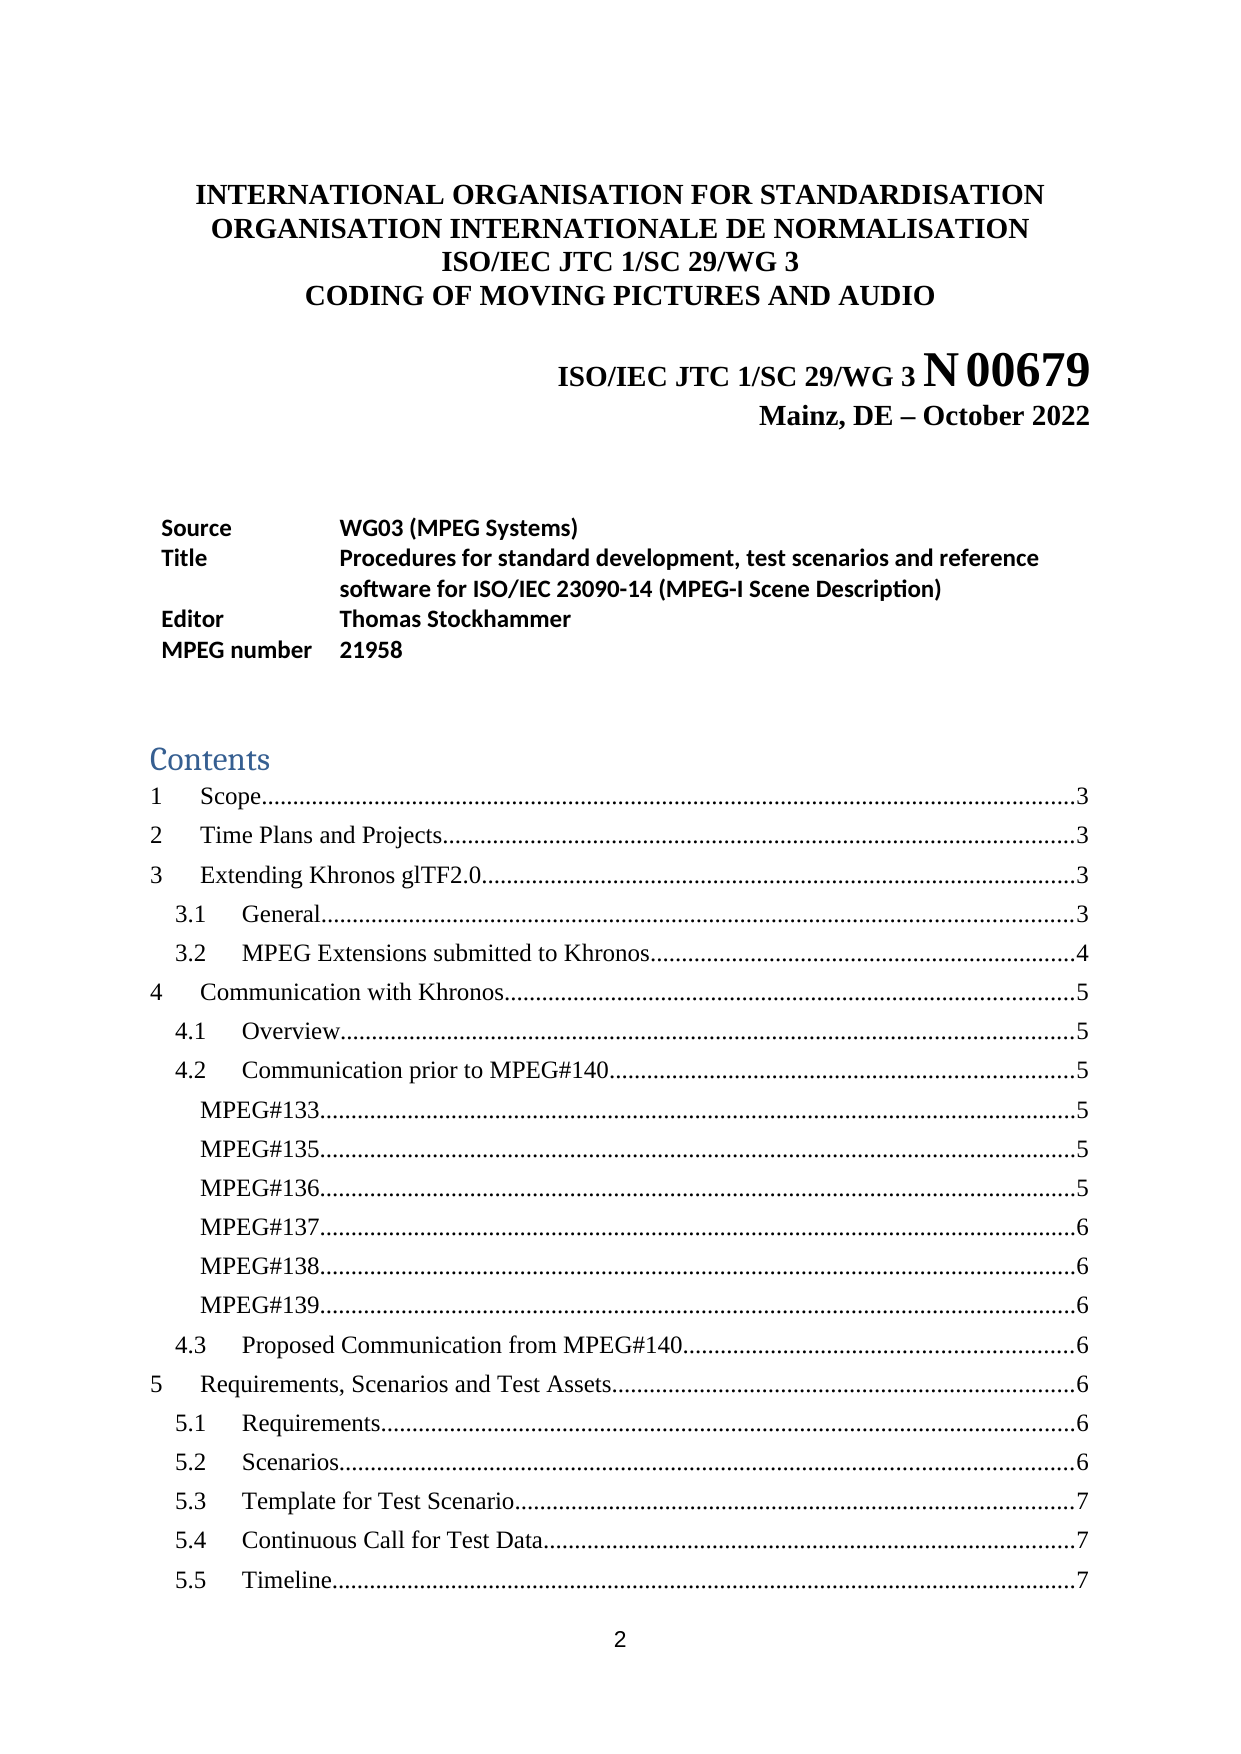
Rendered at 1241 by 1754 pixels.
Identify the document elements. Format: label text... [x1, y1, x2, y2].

text ISO/IEC JTC 1/SC 29/WG 3 [150, 244, 1090, 278]
table_cell 21958 [328, 634, 1089, 664]
text ISO/IEC JTC 1/SC 29/WG 3 N 00679 [150, 340, 1090, 398]
table_cell MPEG number [150, 634, 328, 664]
table_cell Procedures for standard development, test scenarios and reference software for ISO/IEC 23090-14 (MPEG-I Scene Description) [328, 542, 1089, 603]
text Mainz, DE – October 2022 [150, 398, 1090, 431]
table_cell Thomas Stockhammer [328, 603, 1089, 634]
text INTERNATIONAL ORGANISATION FOR STANDARDISATION [150, 177, 1090, 211]
table_header Source [150, 512, 328, 542]
text ORGANISATION INTERNATIONALE DE NORMALISATION [150, 211, 1090, 244]
table_cell Editor [150, 603, 328, 634]
table_header WG03 (MPEG Systems) [328, 512, 1089, 542]
text CODING OF MOVING PICTURES AND AUDIO [150, 278, 1090, 311]
table_cell Title [150, 542, 328, 603]
